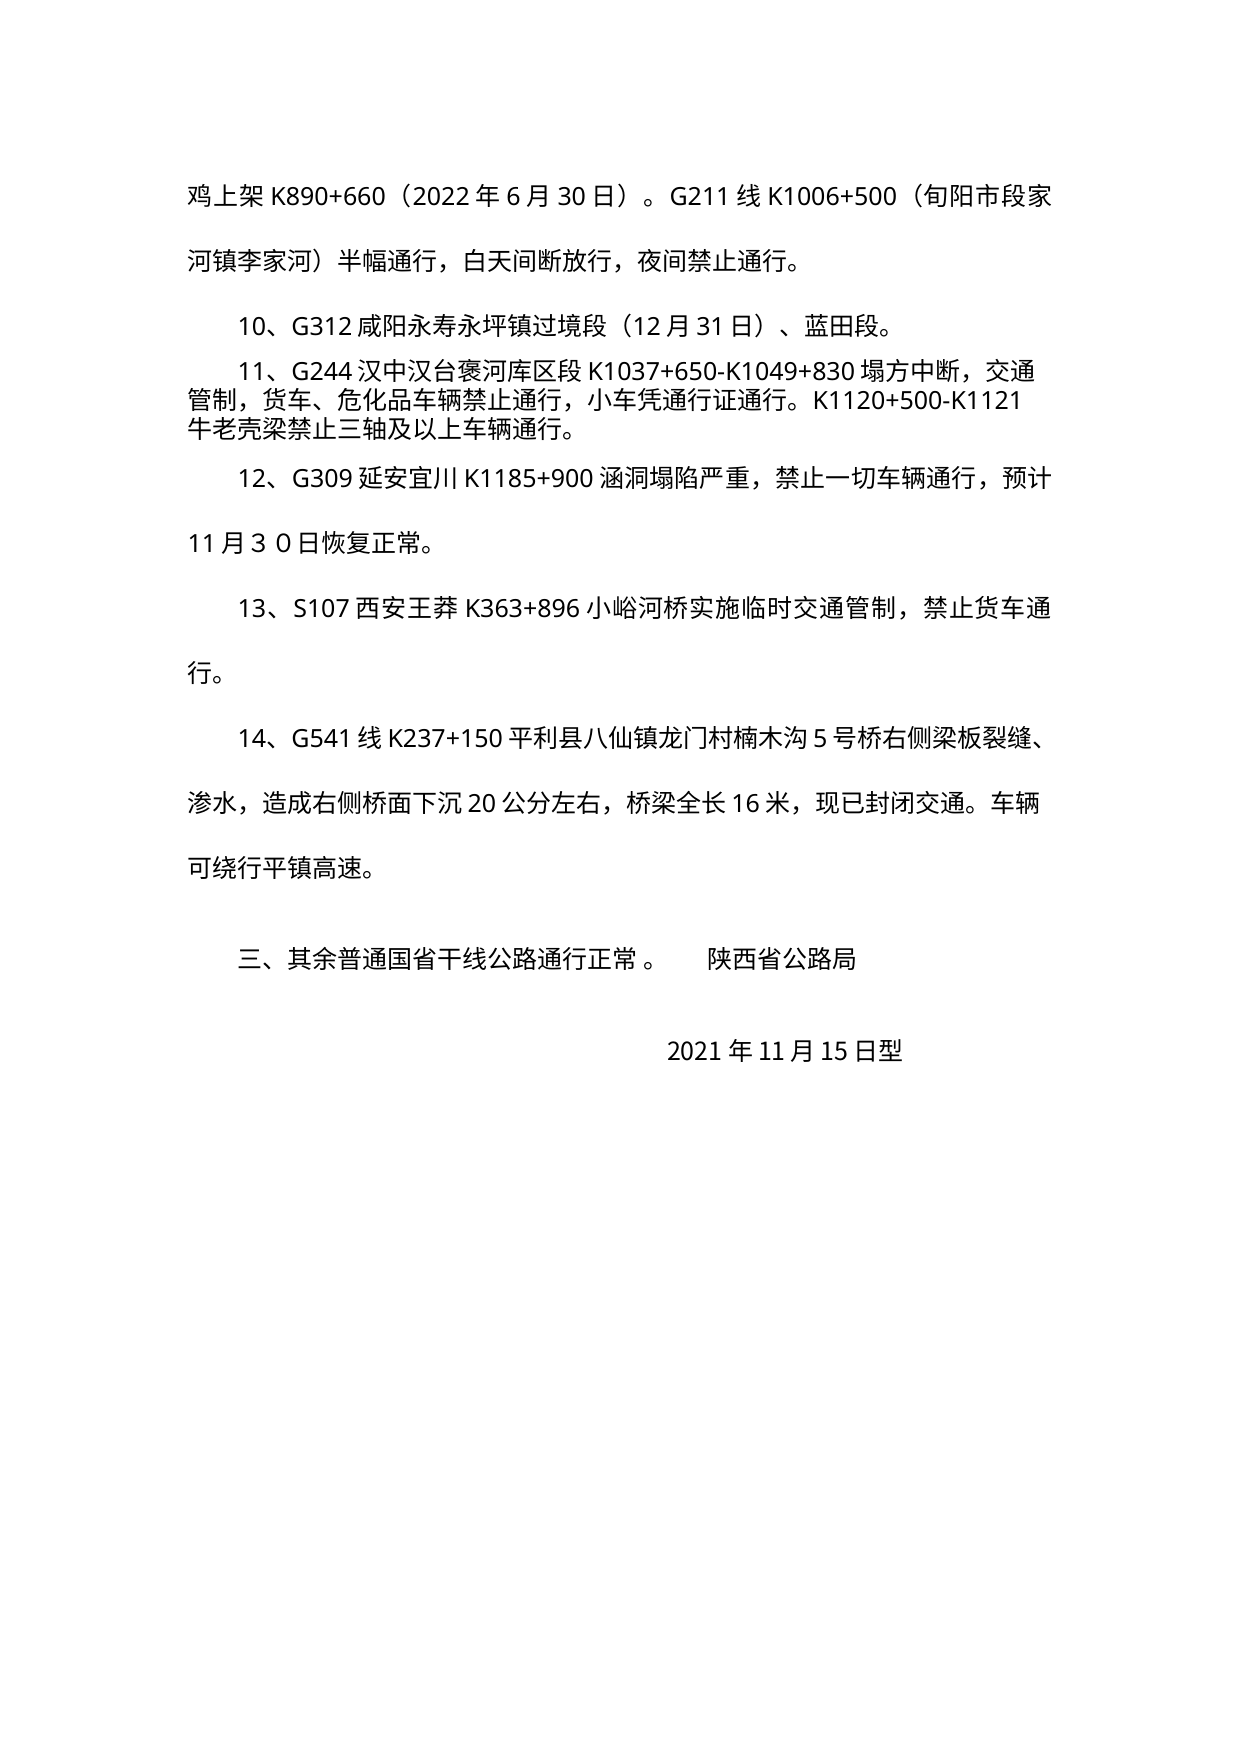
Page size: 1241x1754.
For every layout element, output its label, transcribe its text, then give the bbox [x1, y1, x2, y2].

text 10、G312咸阳永寿永坪镇过境段（12月31日）、蓝田段。 [187, 292, 1053, 357]
text 12、G309延安宜川K1185+900涵洞塌陷严重，禁止一切车辆通行，预计11月３０日恢复正常。 [187, 444, 1053, 574]
text 三、其余普通国省干线公路通行正常 。 陕西省公路局 [187, 926, 1053, 991]
text 2021年11月15日型 [187, 1017, 1053, 1082]
text 14、G541线K237+150平利县八仙镇龙门村楠木沟5号桥右侧梁板裂缝、渗水，造成右侧桥面下沉20公分左右，桥梁全长16米，现已封闭交通。车辆可绕行平镇高速。 [187, 704, 1053, 899]
text 11、G244汉中汉台褒河库区段K1037+650-K1049+830塌方中断，交通管制，货车、危化品车辆禁止通行，小车凭通行证通行。K1120+500-K1121牛老壳梁禁止三轴及以上车辆通行。 [187, 357, 1053, 444]
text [187, 162, 1053, 292]
text 13、S107西安王莽K363+896小峪河桥实施临时交通管制，禁止货车通行。 [187, 574, 1053, 704]
